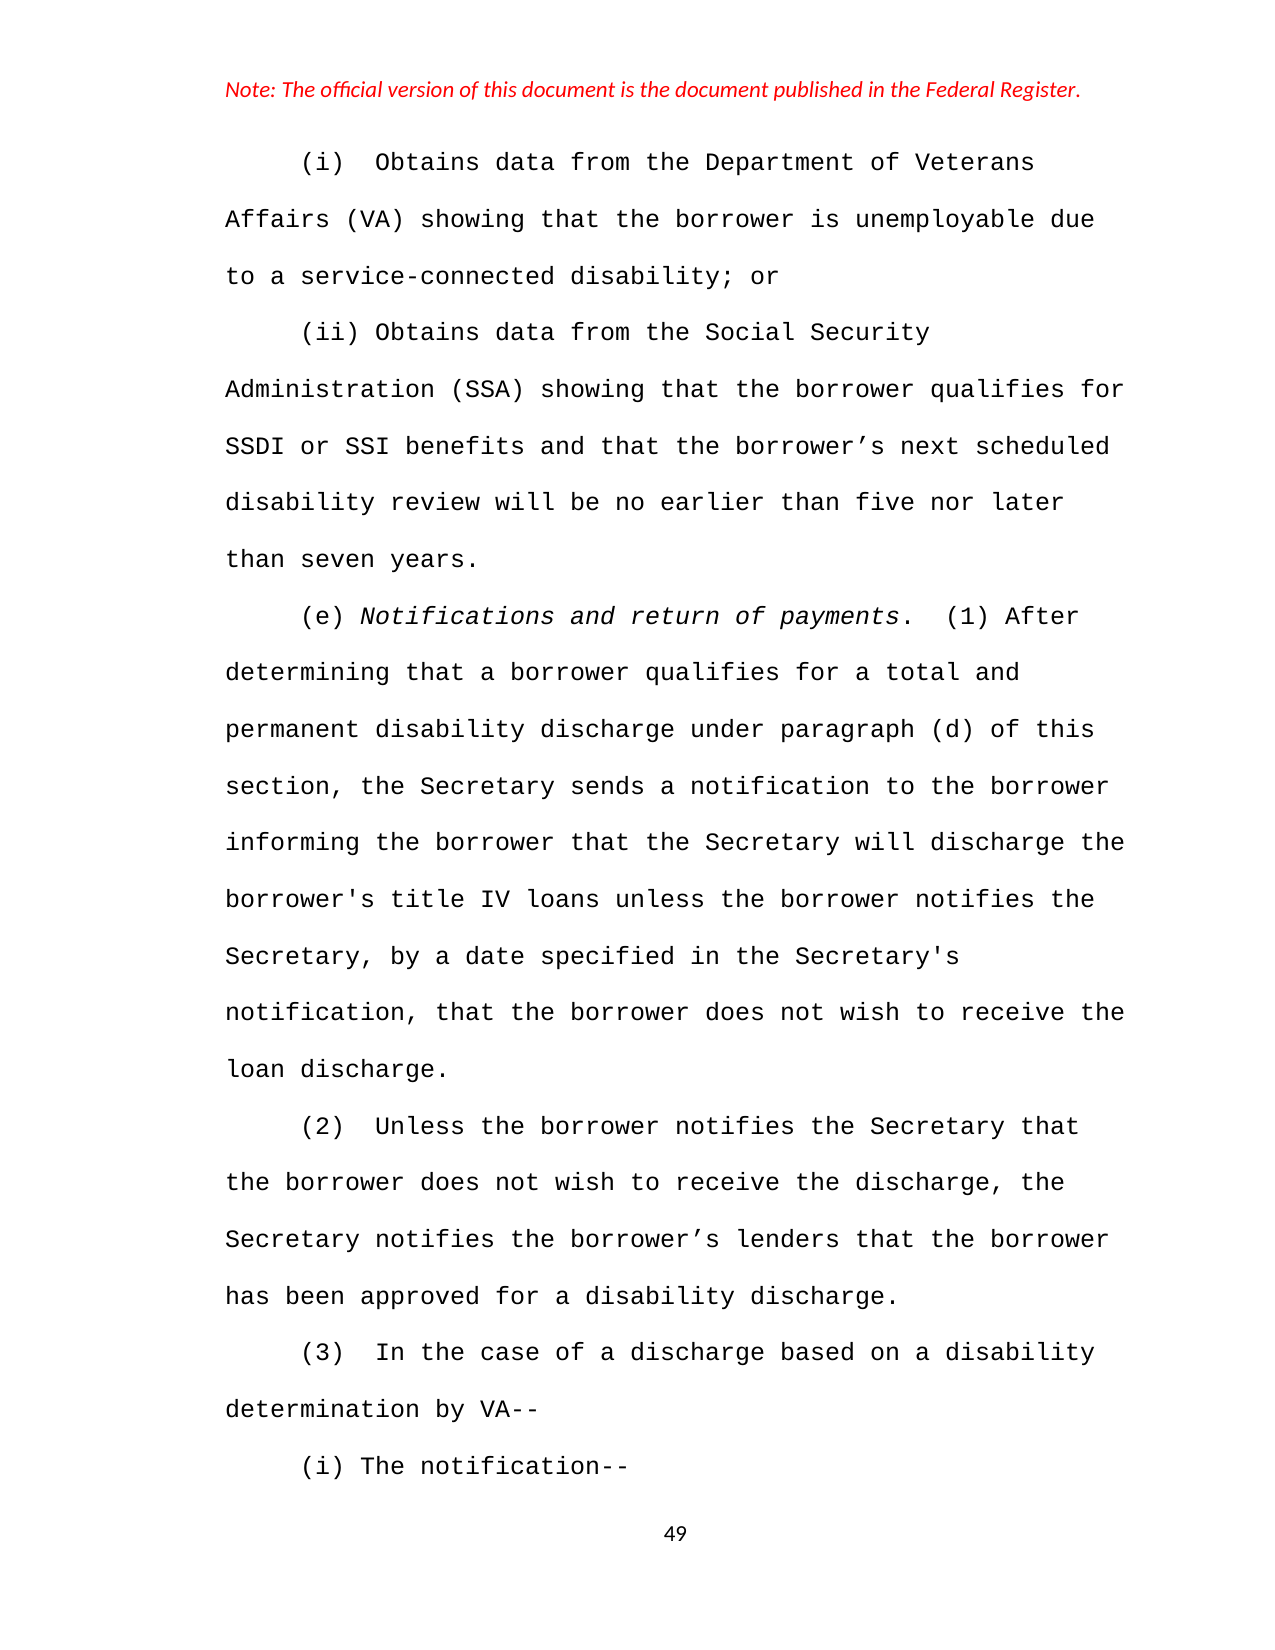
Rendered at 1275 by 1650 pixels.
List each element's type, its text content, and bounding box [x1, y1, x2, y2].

text (3) In the case of a discharge based on a disability determination by VA-- [225, 1340, 1125, 1425]
text (i) The notification-- [225, 1453, 1125, 1482]
text (ii) Obtains data from the Social Security Administration (SSA) showing that the borrower qualifies for SSDI or SSI benefits and that the borrower’s next scheduled disability review will be no earlier than five nor later than seven years. [225, 320, 1125, 575]
text (i) Obtains data from the Department of Veterans Affairs (VA) showing that the borrower is unemployable due to a service-connected disability; or [225, 150, 1125, 292]
text (e) Notifications and return of payments. (1) After determining that a borrower qualifies for a total and permanent disability discharge under paragraph (d) of this section, the Secretary sends a notification to the borrower informing the borrower that the Secretary will discharge the borrower's title IV loans unless the borrower notifies the Secretary, by a date specified in the Secretary's notification, that the borrower does not wish to receive the loan discharge. [225, 603, 1125, 1085]
text (2) Unless the borrower notifies the Secretary that the borrower does not wish to receive the discharge, the Secretary notifies the borrower’s lenders that the borrower has been approved for a disability discharge. [225, 1113, 1125, 1312]
